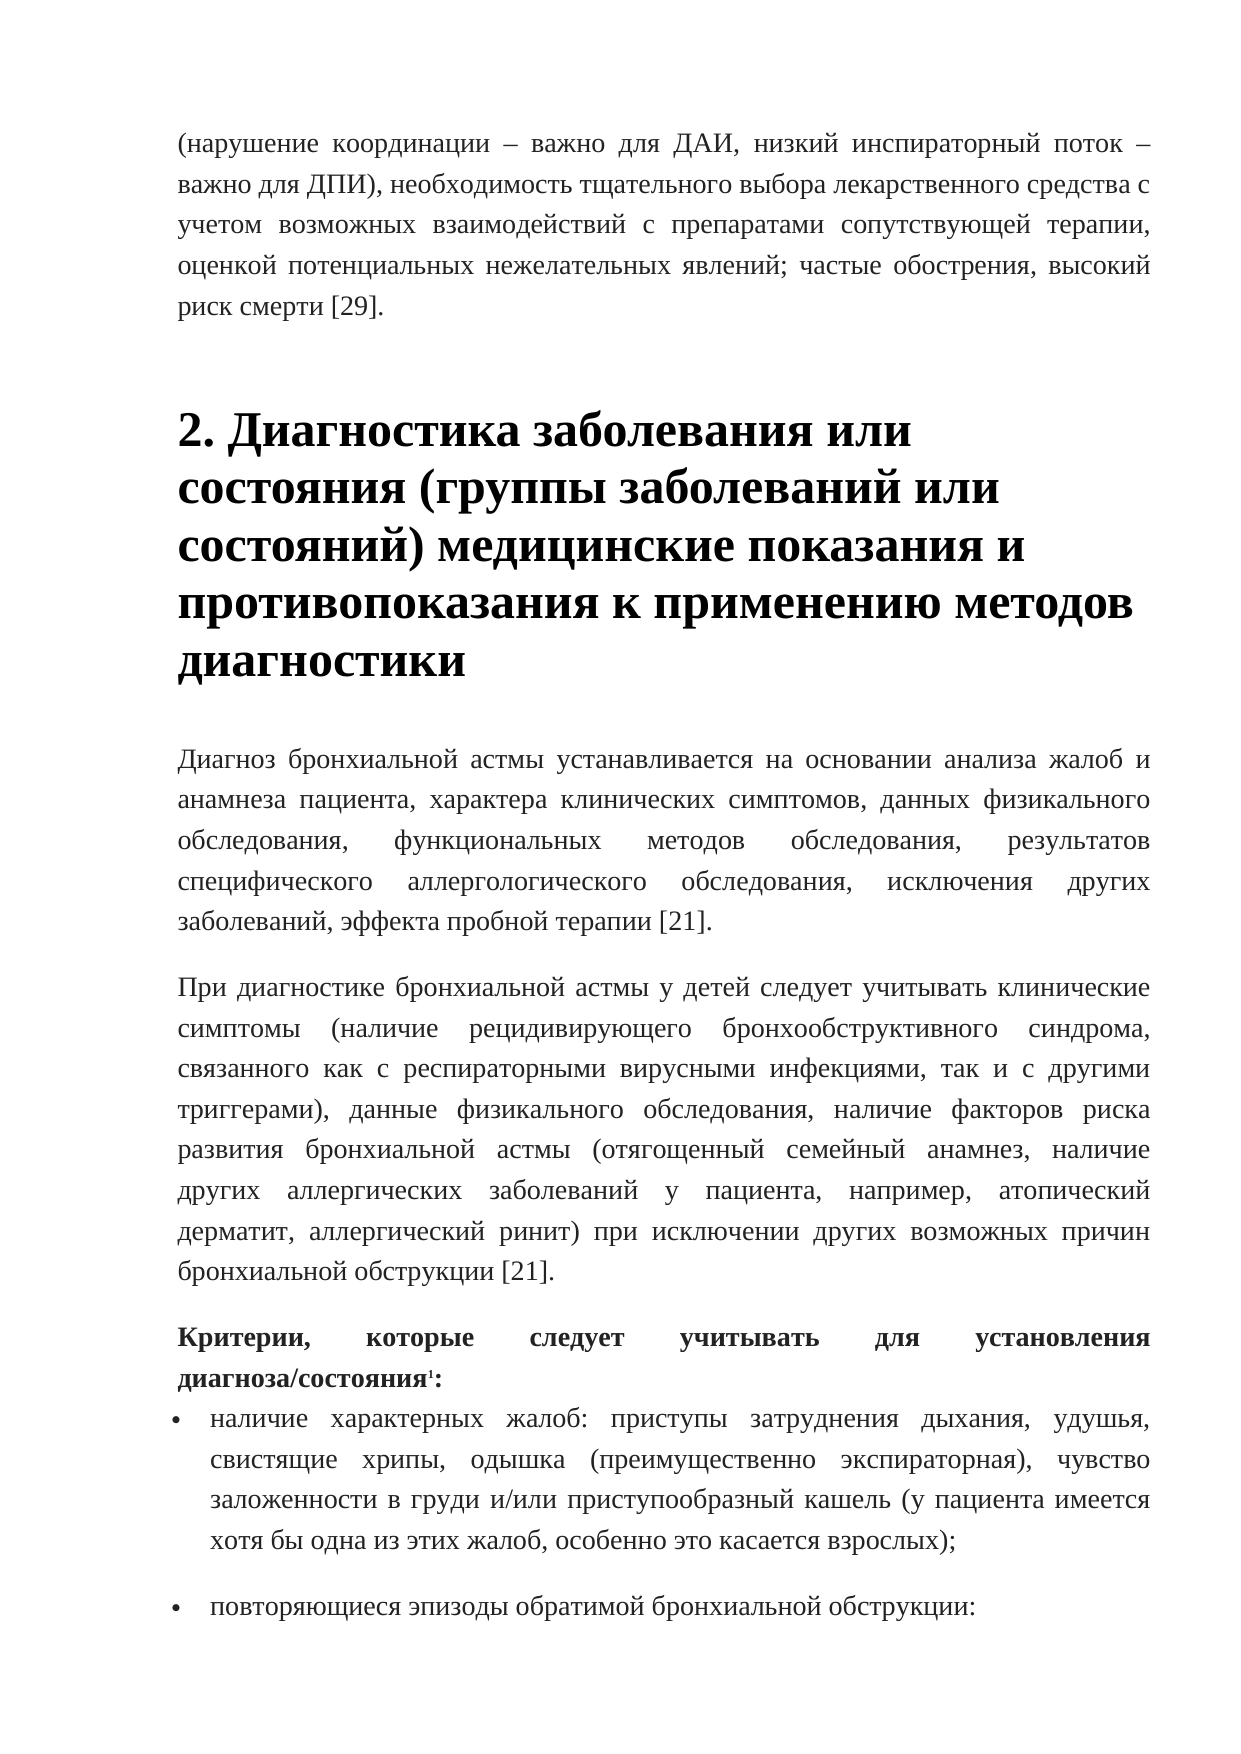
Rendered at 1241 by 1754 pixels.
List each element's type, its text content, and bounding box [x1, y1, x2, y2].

list повторяющиеся эпизоды обратимой бронхиальной обструкции: [172, 1581, 1152, 1621]
text Диагноз бронхиальной астмы устанавливается на основании анализа жалоб и анамнеза пациента, характера клинических симптомов, данных физикального обследования, функциональных методов обследования, результатов специфического аллергологического обследования, исключения других заболеваний, эффекта пробной терапии [21]. [177, 734, 1152, 937]
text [177, 118, 1152, 321]
text Критерии, которые следует учитывать для установления диагноза/состояния1: [177, 1312, 1152, 1393]
text При диагностике бронхиальной астмы у детей следует учитывать клинические симптомы (наличие рецидивирующего бронхообструктивного синдрома, связанного как с респираторными вирусными инфекциями, так и с другими триггерами), данные физикального обследования, наличие факторов риска развития бронхиальной астмы (отягощенный семейный анамнез, наличие других аллергических заболеваний у пациента, например, атопический дерматит, аллергический ринит) при исключении других возможных причин бронхиальной обструкции [21]. [177, 962, 1152, 1287]
text 2. Диагностика заболевания или состояния (группы заболеваний или состояний) медицинские показания и противопоказания к применению методов диагностики [177, 399, 1152, 687]
list наличие характерных жалоб: приступы затруднения дыхания, удушья, свистящие хрипы, одышка (преимущественно экспираторная), чувство заложенности в груди и/или приступообразный кашель (у пациента имеется хотя бы одна из этих жалоб, особенно это касается взрослых); [172, 1393, 1152, 1556]
